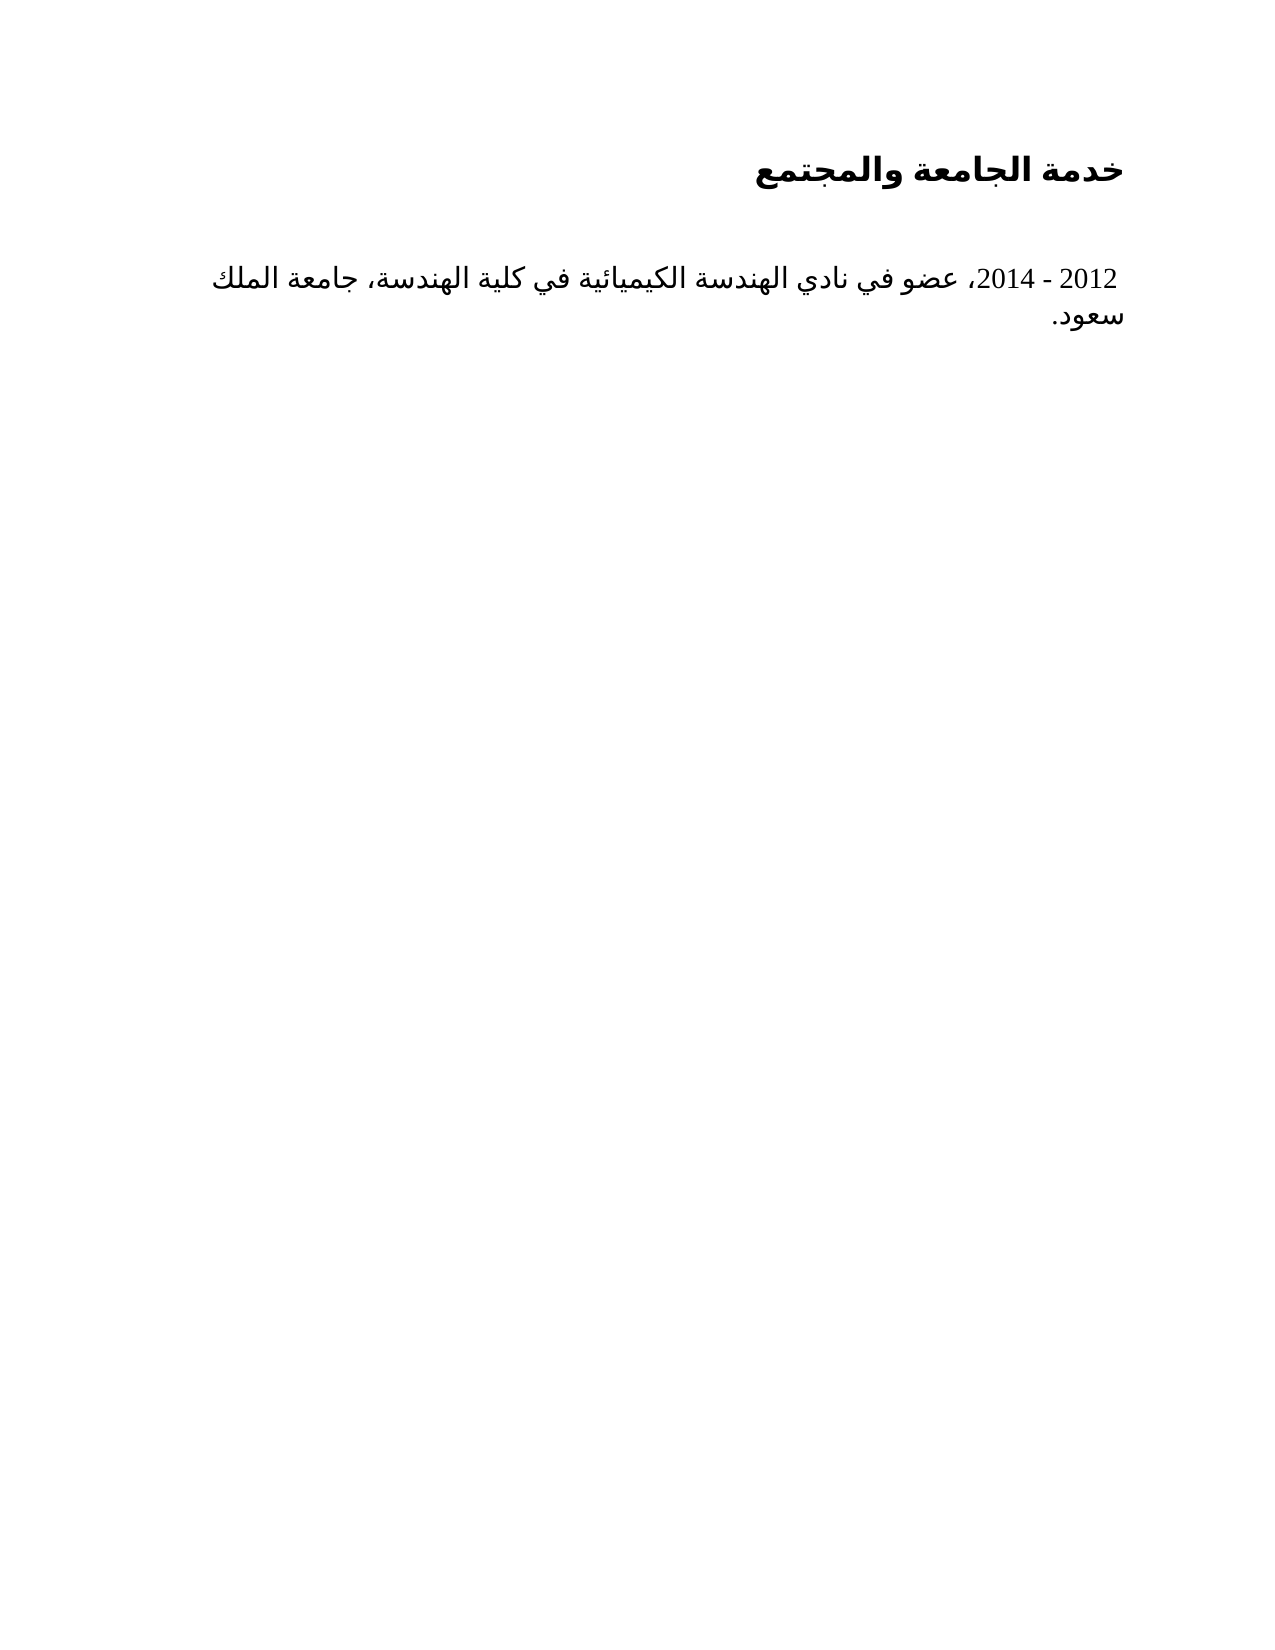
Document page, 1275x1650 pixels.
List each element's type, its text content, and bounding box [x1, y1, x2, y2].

text 2012 - 2014، عضو في نادي الهندسة الكيميائية في كلية الهندسة، جامعة الملك سعود. [150, 261, 1125, 331]
text خدمة الجامعة والمجتمع [150, 150, 1125, 188]
